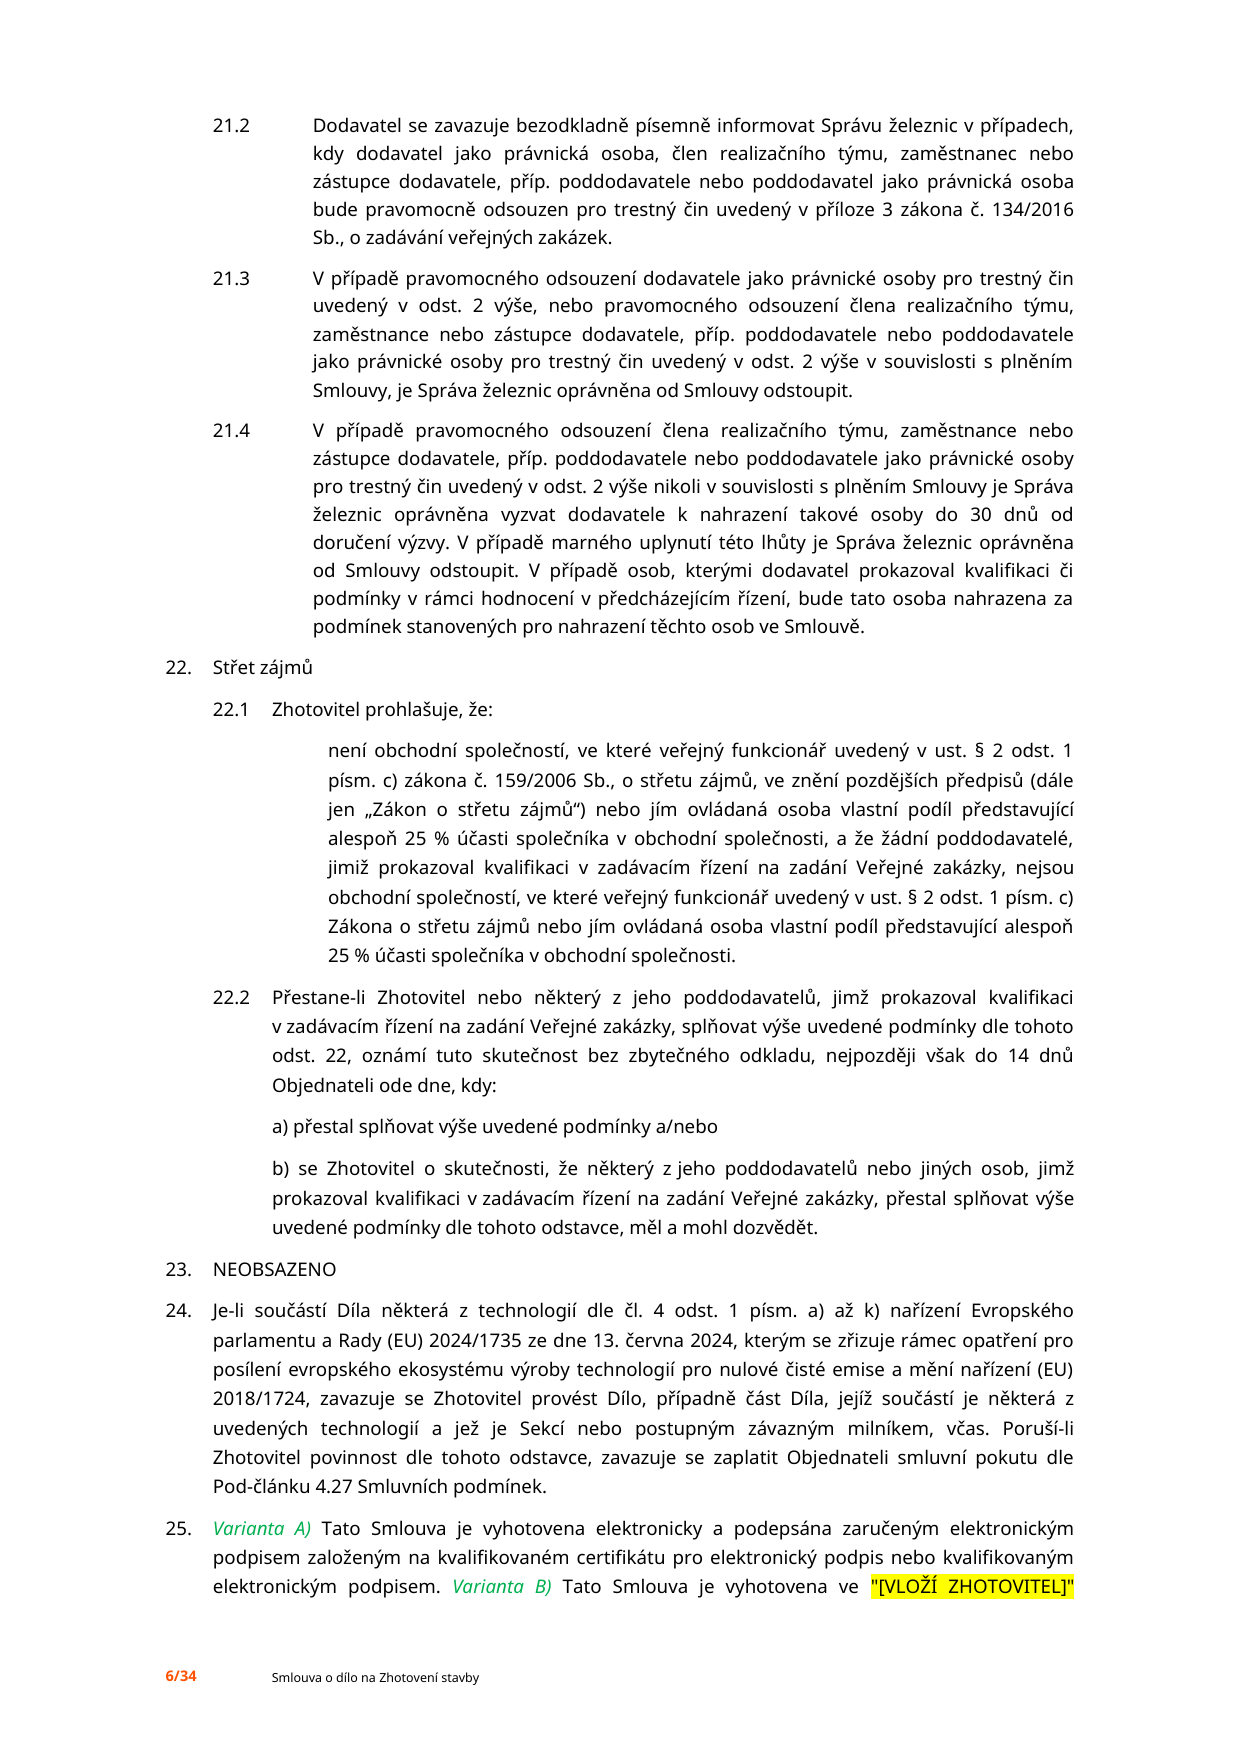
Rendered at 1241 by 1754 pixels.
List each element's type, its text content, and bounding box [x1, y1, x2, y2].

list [165, 1515, 1075, 1599]
text Střet zájmů [165, 654, 1075, 679]
list Je-li součástí Díla některá z technologií dle čl. 4 odst. 1 písm. a) až k) nařízení Evropského parlamentu a Rady (EU) 2024/1735 ze dne 13. června 2024, kterým se zřizuje rámec opatření pro posílení evropského ekosystému výroby technologií pro nulové čisté emise a mění nařízení (EU) 2018/1724, zavazuje se Zhotovitel provést Dílo, případně část Díla, jejíž součástí je některá z uvedených technologií a jež je Sekcí nebo postupným závazným milníkem, včas. Poruší-li Zhotovitel povinnost dle tohoto odstavce, zavazuje se zaplatit Objednateli smluvní pokutu dle Pod-článku 4.27 Smluvních podmínek. [165, 1298, 1075, 1499]
text 21.3 V případě pravomocného odsouzení dodavatele jako právnické osoby pro trestný čin uvedený v odst. 2 výše, nebo pravomocného odsouzení člena realizačního týmu, zaměstnance nebo zástupce dodavatele, příp. poddodavatele nebo poddodavatele jako právnické osoby pro trestný čin uvedený v odst. 2 výše v souvislosti s plněním Smlouvy, je Správa železnic oprávněna od Smlouvy odstoupit. [213, 265, 1075, 402]
text Zhotovitel prohlašuje, že: [213, 696, 1075, 721]
list b) se Zhotovitel o skutečnosti, že některý z jeho poddodavatelů nebo jiných osob, jimž prokazoval kvalifikaci v zadávacím řízení na zadání Veřejné zakázky, přestal splňovat výše uvedené podmínky dle tohoto odstavce, měl a mohl dozvědět. [272, 1156, 1075, 1240]
list NEOBSAZENO [165, 1256, 1075, 1281]
text 21.4 V případě pravomocného odsouzení člena realizačního týmu, zaměstnance nebo zástupce dodavatele, příp. poddodavatele nebo poddodavatele jako právnické osoby pro trestný čin uvedený v odst. 2 výše nikoli v souvislosti s plněním Smlouvy je Správa železnic oprávněna vyzvat dodavatele k nahrazení takové osoby do 30 dnů od doručení výzvy. V případě marného uplynutí této lhůty je Správa železnic oprávněna od Smlouvy odstoupit. V případě osob, kterými dodavatel prokazoval kvalifikaci či podmínky v rámci hodnocení v předcházejícím řízení, bude tato osoba nahrazena za podmínek stanovených pro nahrazení těchto osob ve Smlouvě. [213, 417, 1075, 639]
list a) přestal splňovat výše uvedené podmínky a/nebo [272, 1114, 1075, 1139]
list není obchodní společností, ve které veřejný funkcionář uvedený v ust. § 2 odst. 1 písm. c) zákona č. 159/2006 Sb., o střetu zájmů, ve znění pozdějších předpisů (dále jen „Zákon o střetu zájmů“) nebo jím ovládaná osoba vlastní podíl představující alespoň 25 % účasti společníka v obchodní společnosti, a že žádní poddodavatelé, jimiž prokazoval kvalifikaci v zadávacím řízení na zadání Veřejné zakázky, nejsou obchodní společností, ve které veřejný funkcionář uvedený v ust. § 2 odst. 1 písm. c) Zákona o střetu zájmů nebo jím ovládaná osoba vlastní podíl představující alespoň 25 % účasti společníka v obchodní společnosti. [328, 738, 1075, 968]
text Přestane-li Zhotovitel nebo některý z jeho poddodavatelů, jimž prokazoval kvalifikaci v zadávacím řízení na zadání Veřejné zakázky, splňovat výše uvedené podmínky dle tohoto odst. 22, oznámí tuto skutečnost bez zbytečného odkladu, nejpozději však do 14 dnů Objednateli ode dne, kdy: [213, 984, 1075, 1098]
text 21.2 Dodavatel se zavazuje bezodkladně písemně informovat Správu železnic v případech, kdy dodavatel jako právnická osoba, člen realizačního týmu, zaměstnanec nebo zástupce dodavatele, příp. poddodavatele nebo poddodavatel jako právnická osoba bude pravomocně odsouzen pro trestný čin uvedený v příloze 3 zákona č. 134/2016 Sb., o zadávání veřejných zakázek. [213, 112, 1075, 250]
